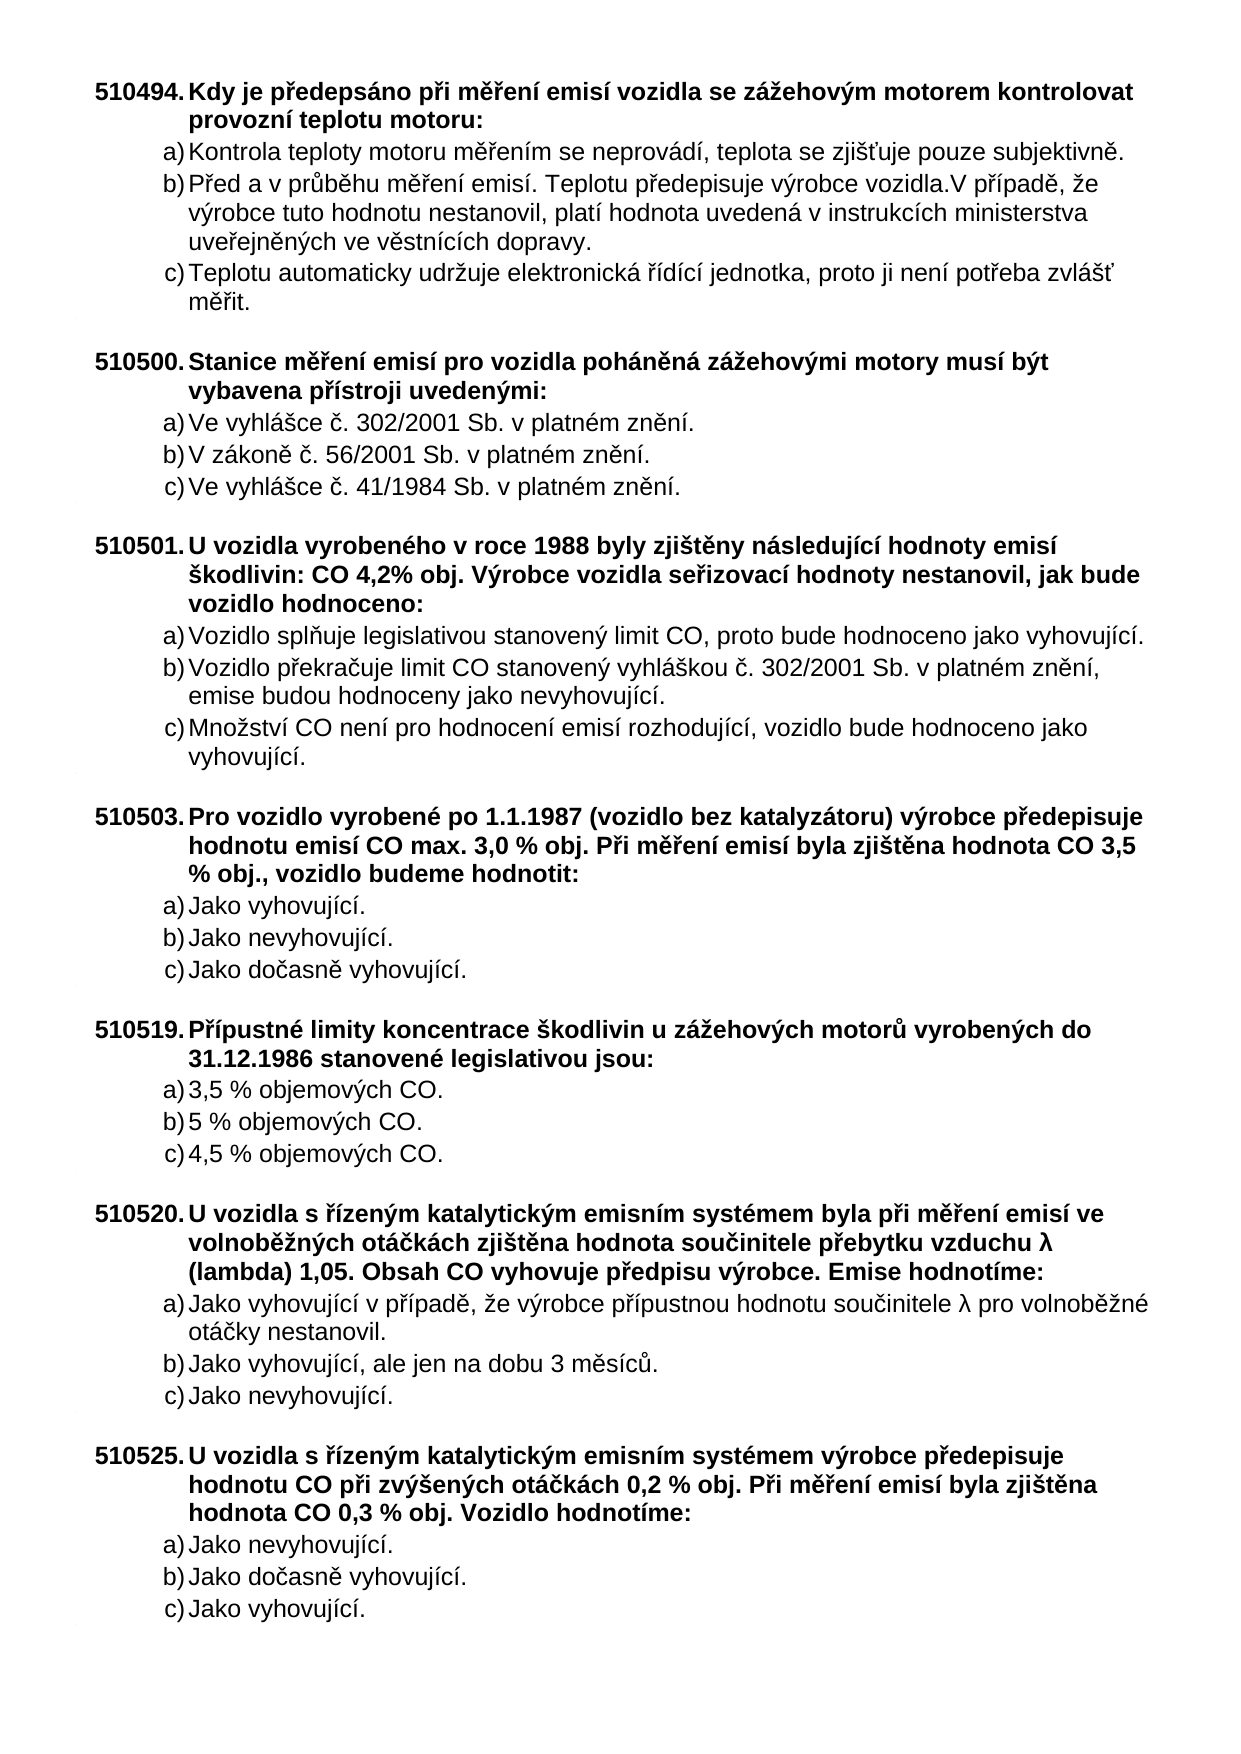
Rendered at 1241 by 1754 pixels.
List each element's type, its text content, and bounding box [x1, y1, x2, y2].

table_cell a) [74, 1529, 186, 1561]
table_header 510520. [74, 1198, 186, 1287]
table_cell b) [74, 1106, 186, 1138]
table_cell Jako nevyhovující. [186, 922, 1164, 953]
table_cell Jako dočasně vyhovující. [186, 954, 1164, 985]
table_header Přípustné limity koncentrace škodlivin u zážehových motorů vyrobených do 31.12.1986 stanovené legislativou jsou: [186, 1013, 1164, 1074]
table_cell Před a v průběhu měření emisí. Teplotu předepisuje výrobce vozidla.V případě, že výrobce tuto hodnotu nestanovil, platí hodnota uvedená v instrukcích ministerstva uveřejněných ve věstnících dopravy. [186, 168, 1164, 257]
table_cell a) [74, 890, 186, 922]
table_cell c) [74, 954, 186, 985]
table_header U vozidla s řízeným katalytickým emisním systémem byla při měření emisí ve volnoběžných otáčkách zjištěna hodnota součinitele přebytku vzduchu λ (lambda) 1,05. Obsah CO vyhovuje předpisu výrobce. Emise hodnotíme: [186, 1198, 1164, 1287]
table_cell Jako nevyhovující. [186, 1380, 1164, 1411]
table_cell b) [74, 438, 186, 470]
table_cell Jako vyhovující v případě, že výrobce přípustnou hodnotu součinitele λ pro volnoběžné otáčky nestanovil. [186, 1287, 1164, 1348]
table_cell c) [74, 257, 186, 317]
table_cell Jako dočasně vyhovující. [186, 1561, 1164, 1592]
table_header U vozidla s řízeným katalytickým emisním systémem výrobce předepisuje hodnotu CO při zvýšených otáčkách 0,2 % obj. Při měření emisí byla zjištěna hodnota CO 0,3 % obj. Vozidlo hodnotíme: [186, 1439, 1164, 1529]
table_cell 3,5 % objemových CO. [186, 1074, 1164, 1106]
table_header U vozidla vyrobeného v roce 1988 byly zjištěny následující hodnoty emisí škodlivin: CO 4,2% obj. Výrobce vozidla seřizovací hodnoty nestanovil, jak bude vozidlo hodnoceno: [186, 530, 1164, 619]
table_cell a) [74, 1287, 186, 1348]
table_cell Množství CO není pro hodnocení emisí rozhodující, vozidlo bude hodnoceno jako vyhovující. [186, 712, 1164, 772]
table_header Pro vozidlo vyrobené po 1.1.1987 (vozidlo bez katalyzátoru) výrobce předepisuje hodnotu emisí CO max. 3,0 % obj. Při měření emisí byla zjištěna hodnota CO 3,5 % obj., vozidlo budeme hodnotit: [186, 800, 1164, 890]
table_cell Teplotu automaticky udržuje elektronická řídící jednotka, proto ji není potřeba zvlášť měřit. [186, 257, 1164, 317]
table_cell b) [74, 1561, 186, 1592]
table_header 510503. [74, 800, 186, 890]
table_cell 5 % objemových CO. [186, 1106, 1164, 1138]
table_cell b) [74, 1348, 186, 1379]
table_cell c) [74, 712, 186, 772]
table_cell 4,5 % objemových CO. [186, 1138, 1164, 1169]
table_cell Jako vyhovující. [186, 1593, 1164, 1624]
table_cell Kontrola teploty motoru měřením se neprovádí, teplota se zjišťuje pouze subjektivně. [186, 136, 1164, 167]
table_cell c) [74, 1138, 186, 1169]
table_cell Ve vyhlášce č. 41/1984 Sb. v platném znění. [186, 470, 1164, 502]
table_header 510501. [74, 530, 186, 619]
table_header 510500. [74, 346, 186, 406]
table_cell b) [74, 168, 186, 257]
table_cell a) [74, 406, 186, 438]
table_cell c) [74, 470, 186, 502]
table_cell a) [74, 1074, 186, 1106]
table_header 510525. [74, 1439, 186, 1529]
table_header Kdy je předepsáno při měření emisí vozidla se zážehovým motorem kontrolovat provozní teplotu motoru: [186, 75, 1164, 136]
table_header 510519. [74, 1013, 186, 1074]
table_header 510494. [74, 75, 186, 136]
table_cell c) [74, 1380, 186, 1411]
table_cell Jako vyhovující, ale jen na dobu 3 měsíců. [186, 1348, 1164, 1379]
table_cell Jako vyhovující. [186, 890, 1164, 922]
table_cell V zákoně č. 56/2001 Sb. v platném znění. [186, 438, 1164, 470]
table_cell Ve vyhlášce č. 302/2001 Sb. v platném znění. [186, 406, 1164, 438]
table_cell c) [74, 1593, 186, 1624]
table_cell Jako nevyhovující. [186, 1529, 1164, 1561]
table_cell Vozidlo překračuje limit CO stanovený vyhláškou č. 302/2001 Sb. v platném znění, emise budou hodnoceny jako nevyhovující. [186, 651, 1164, 712]
table_header Stanice měření emisí pro vozidla poháněná zážehovými motory musí být vybavena přístroji uvedenými: [186, 346, 1164, 406]
table_cell b) [74, 651, 186, 712]
table_cell a) [74, 619, 186, 651]
table_cell a) [74, 136, 186, 167]
table_cell Vozidlo splňuje legislativou stanovený limit CO, proto bude hodnoceno jako vyhovující. [186, 619, 1164, 651]
table_cell b) [74, 922, 186, 953]
